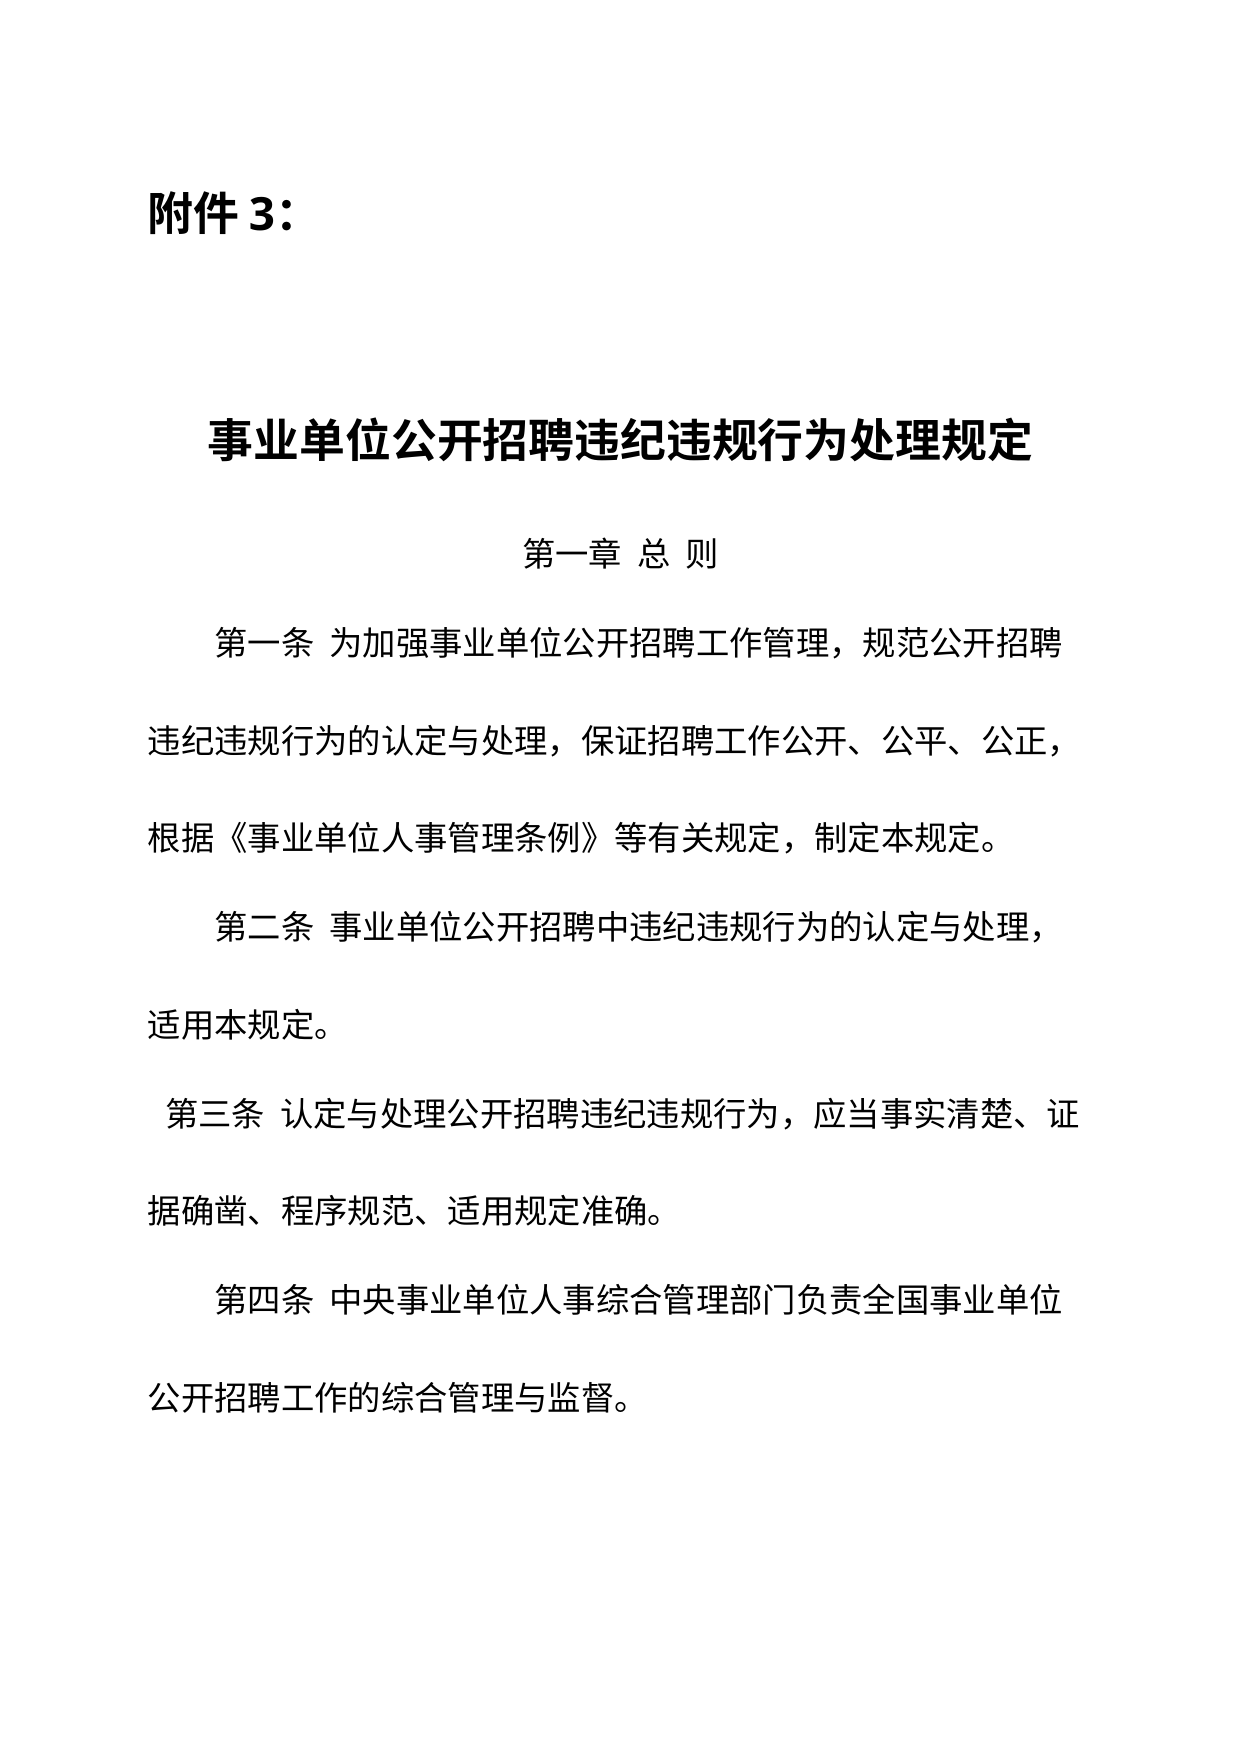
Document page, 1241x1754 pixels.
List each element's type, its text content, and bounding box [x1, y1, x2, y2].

text 附件3： [148, 162, 1092, 259]
text 第三条 认定与处理公开招聘违纪违规行为，应当事实清楚、证据确凿、程序规范、适用规定准确。 [148, 1079, 1092, 1242]
text 第四条 中央事业单位人事综合管理部门负责全国事业单位公开招聘工作的综合管理与监督。 [148, 1266, 1092, 1428]
text 第一章 总 则 [148, 519, 1092, 584]
text 事业单位公开招聘违纪违规行为处理规定 [148, 389, 1092, 486]
text 第一条 为加强事业单位公开招聘工作管理，规范公开招聘违纪违规行为的认定与处理，保证招聘工作公开、公平、公正，根据《事业单位人事管理条例》等有关规定，制定本规定。 [148, 608, 1092, 868]
text 第二条 事业单位公开招聘中违纪违规行为的认定与处理，适用本规定。 [148, 893, 1092, 1055]
